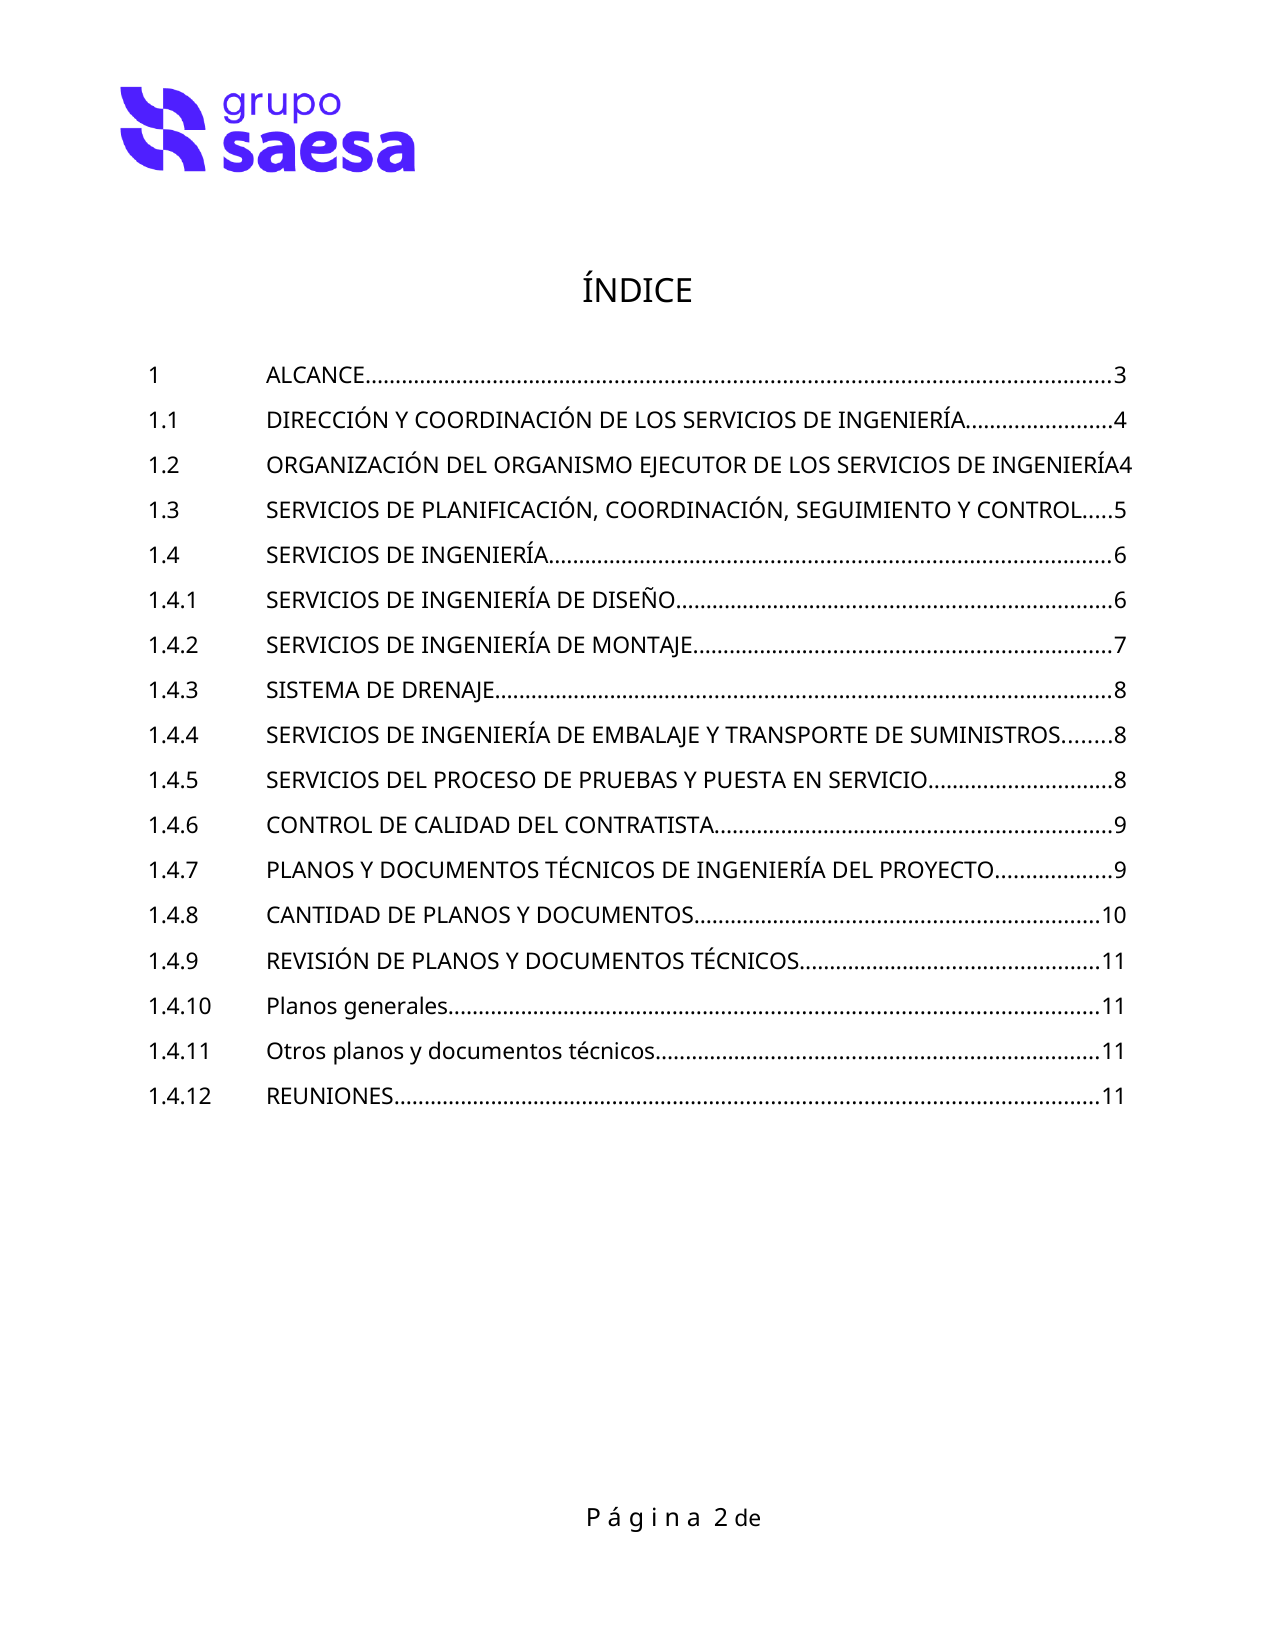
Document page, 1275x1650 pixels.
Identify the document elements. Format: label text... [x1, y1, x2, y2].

picture [112, 80, 419, 175]
text ÍNDICE [208, 266, 1067, 312]
